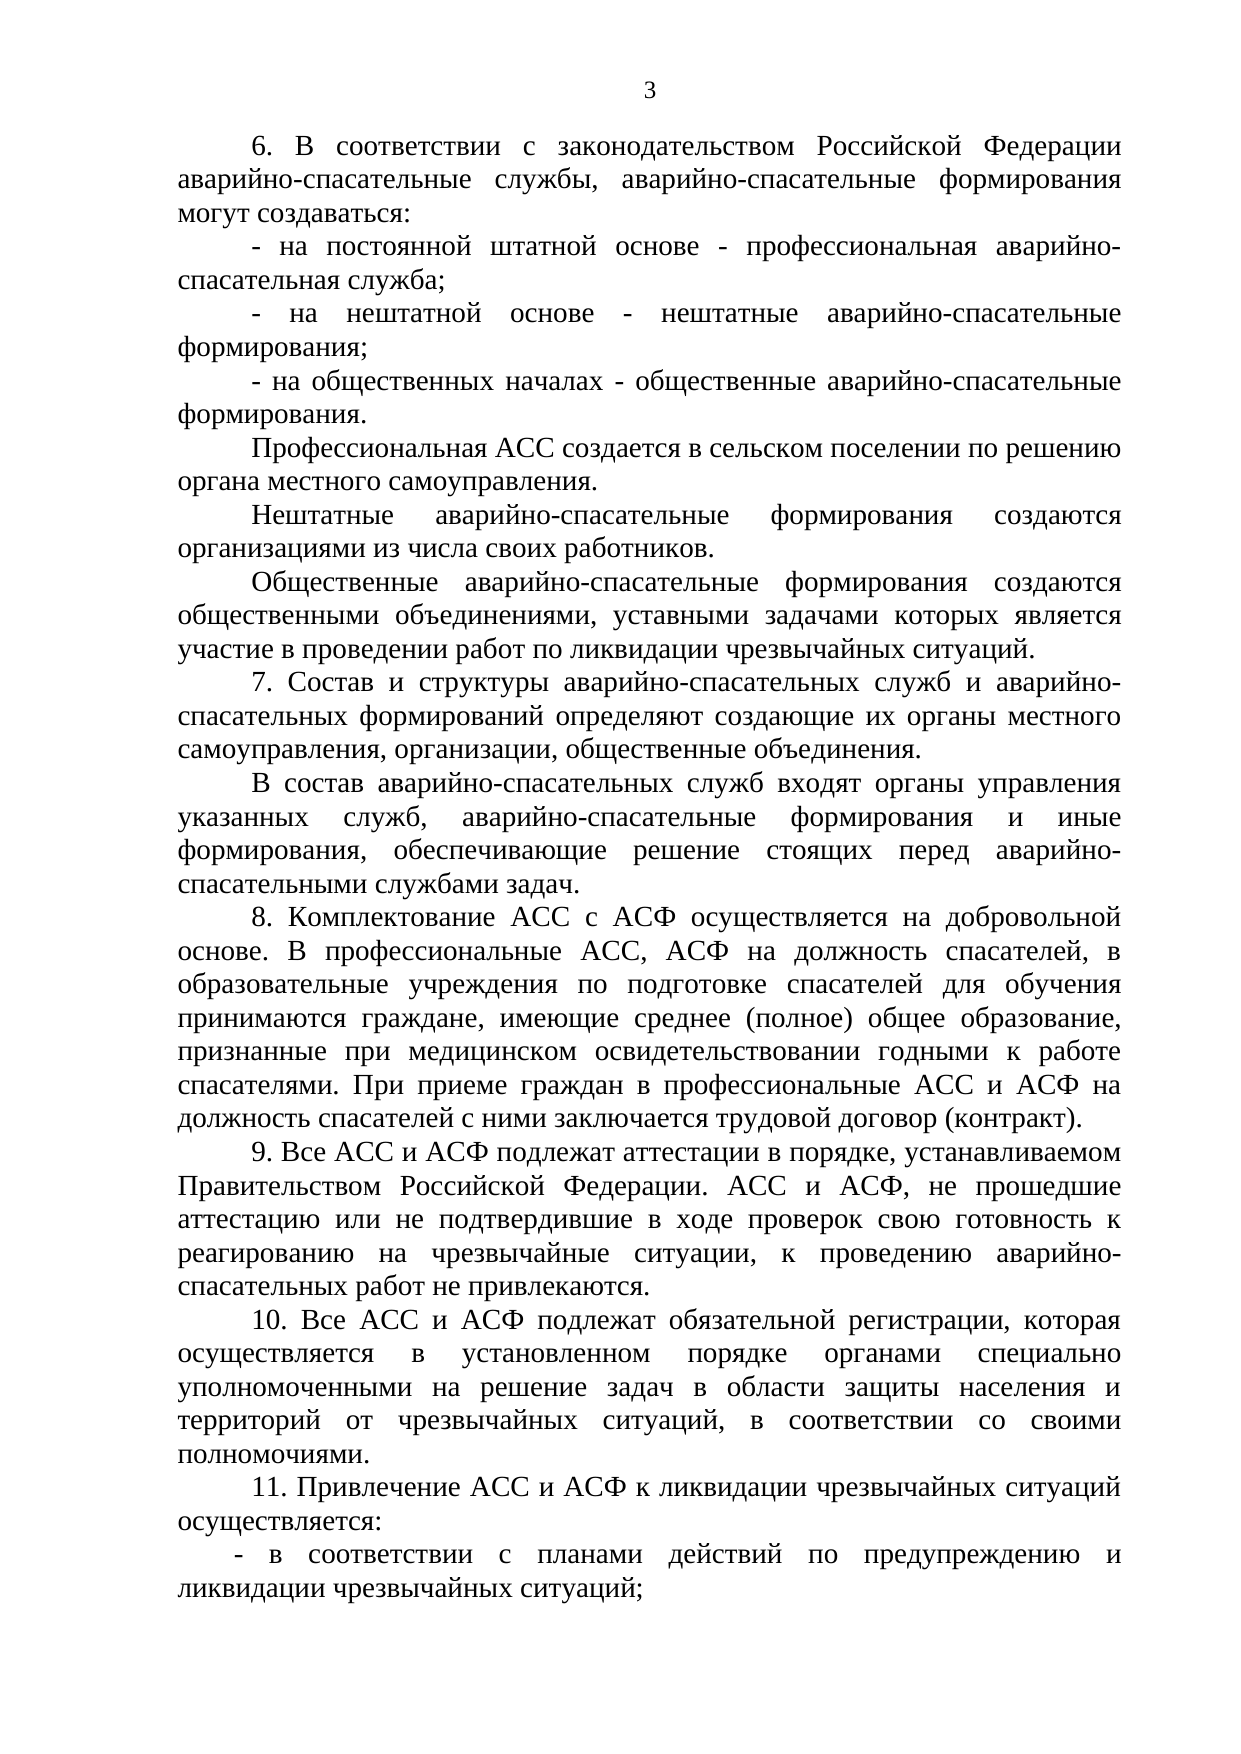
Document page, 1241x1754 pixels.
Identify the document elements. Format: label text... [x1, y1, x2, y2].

text 9. Все АСС и АСФ подлежат аттестации в порядке, устанавливаемом Правительством Российской Федерации. АСС и АСФ, не прошедшие аттестацию или не подтвердившие в ходе проверок свою готовность к реагированию на чрезвычайные ситуации, к проведению аварийно-спасательных работ не привлекаются. [177, 1134, 1122, 1302]
text 11. Привлечение АСС и АСФ к ликвидации чрезвычайных ситуаций осуществляется: [177, 1469, 1122, 1537]
text 7. Состав и структуры аварийно-спасательных служб и аварийно-спасательных формирований определяют создающие их органы местного самоуправления, организации, общественные объединения. [177, 664, 1122, 765]
text Общественные аварийно-спасательные формирования создаются общественными объединениями, уставными задачами которых является участие в проведении работ по ликвидации чрезвычайных ситуаций. [177, 564, 1122, 664]
text В состав аварийно-спасательных служб входят органы управления указанных служб, аварийно-спасательные формирования и иные формирования, обеспечивающие решение стоящих перед аварийно-спасательными службами задач. [177, 765, 1122, 899]
text Профессиональная АСС создается в сельском поселении по решению органа местного самоуправления. [177, 430, 1122, 497]
text - на постоянной штатной основе - профессиональная аварийно-спасательная служба; [177, 228, 1122, 296]
text 8. Комплектование АСС с АСФ осуществляется на добровольной основе. В профессиональные АСС, АСФ на должность спасателей, в образовательные учреждения по подготовке спасателей для обучения принимаются граждане, имеющие среднее (полное) общее образование, признанные при медицинском освидетельствовании годными к работе спасателями. При приеме граждан в профессиональные АСС и АСФ на должность спасателей с ними заключается трудовой договор (контракт). [177, 899, 1122, 1134]
text - в соответствии с планами действий по предупреждению и ликвидации чрезвычайных ситуаций; [177, 1537, 1122, 1604]
text Нештатные аварийно-спасательные формирования создаются организациями из числа своих работников. [177, 497, 1122, 564]
text 10. Все АСС и АСФ подлежат обязательной регистрации, которая осуществляется в установленном порядке органами специально уполномоченными на решение задач в области защиты населения и территорий от чрезвычайных ситуаций, в соответствии со своими полномочиями. [177, 1302, 1122, 1469]
text - на общественных началах - общественные аварийно-спасательные формирования. [177, 363, 1122, 430]
text - на нештатной основе - нештатные аварийно-спасательные формирования; [177, 296, 1122, 363]
text 6. В соответствии с законодательством Российской Федерации аварийно-спасательные службы, аварийно-спасательные формирования могут создаваться: [177, 128, 1122, 228]
